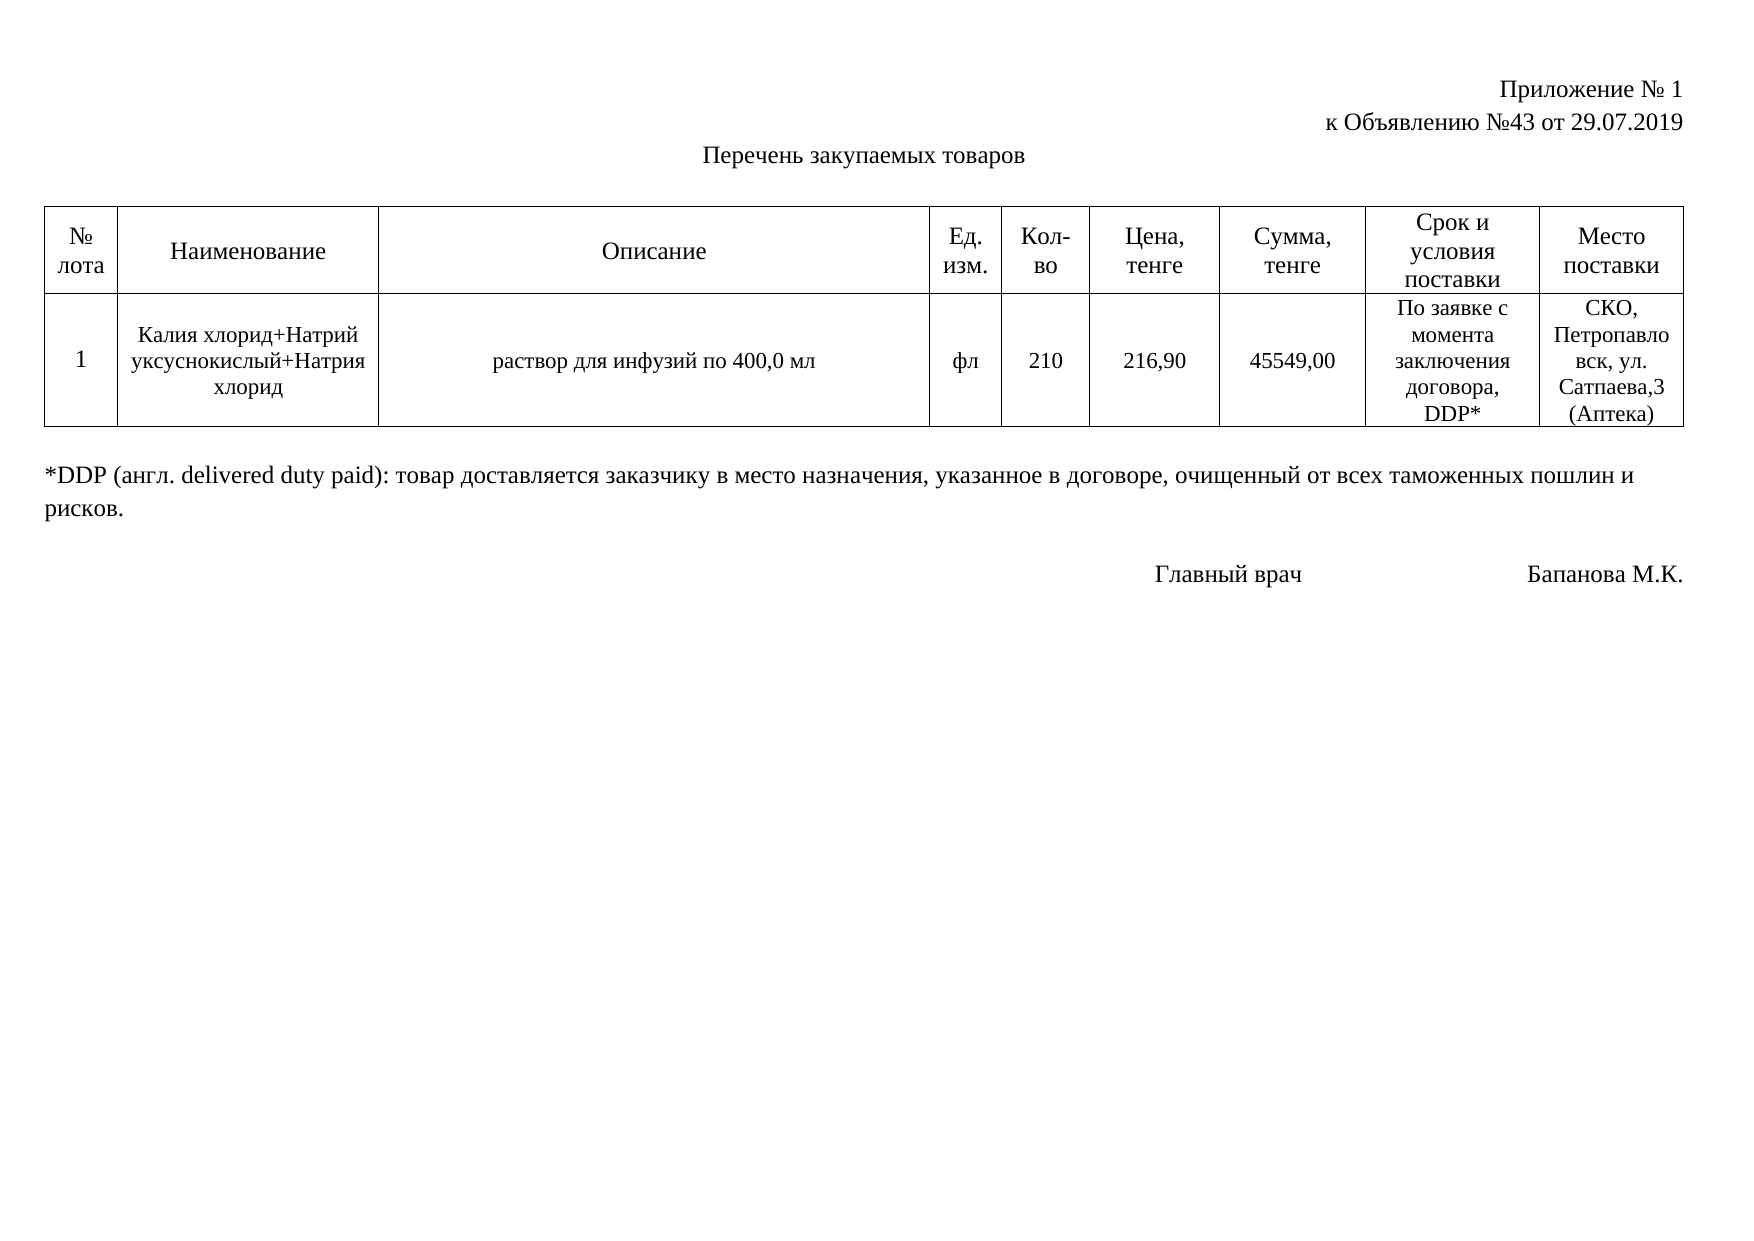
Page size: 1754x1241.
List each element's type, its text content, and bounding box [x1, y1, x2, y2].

table_cell СКО, Петропавловск, ул. Сатпаева,3 (Аптека) [1540, 294, 1683, 426]
table_header № лота [45, 207, 117, 293]
table_header Наименование [118, 207, 378, 293]
table_cell фл [930, 294, 1001, 426]
table_cell 1 [45, 294, 117, 426]
table_header Кол-во [1002, 207, 1089, 293]
text Главный врач Бапанова М.К. [44, 559, 1683, 588]
table_cell 45549,00 [1220, 294, 1365, 426]
table_header Ед. изм. [930, 207, 1001, 293]
table_cell 216,90 [1090, 294, 1219, 426]
text к Объявлению №43 от 29.07.2019 [0, 107, 1683, 136]
table_cell По заявке с момента заключения договора, DDP* [1366, 294, 1539, 426]
table_header Цена, тенге [1090, 207, 1219, 293]
table_header Сумма, тенге [1220, 207, 1365, 293]
table_cell Калия хлорид+Натрий уксуснокислый+Натрия хлорид [118, 294, 378, 426]
table_header Срок и условия поставки [1366, 207, 1539, 293]
table_header Место поставки [1540, 207, 1683, 293]
text *DDP (англ. delivered duty paid): товар доставляется заказчику в место назначения, указанное в договоре, очищенный от всех таможенных пошлин и рисков. [44, 460, 1683, 522]
table_cell 210 [1002, 294, 1089, 426]
text Перечень закупаемых товаров [44, 140, 1683, 169]
text Приложение № 1 [44, 74, 1683, 103]
table_cell раствор для инфузий по 400,0 мл [379, 294, 929, 426]
table_header Описание [379, 207, 929, 293]
